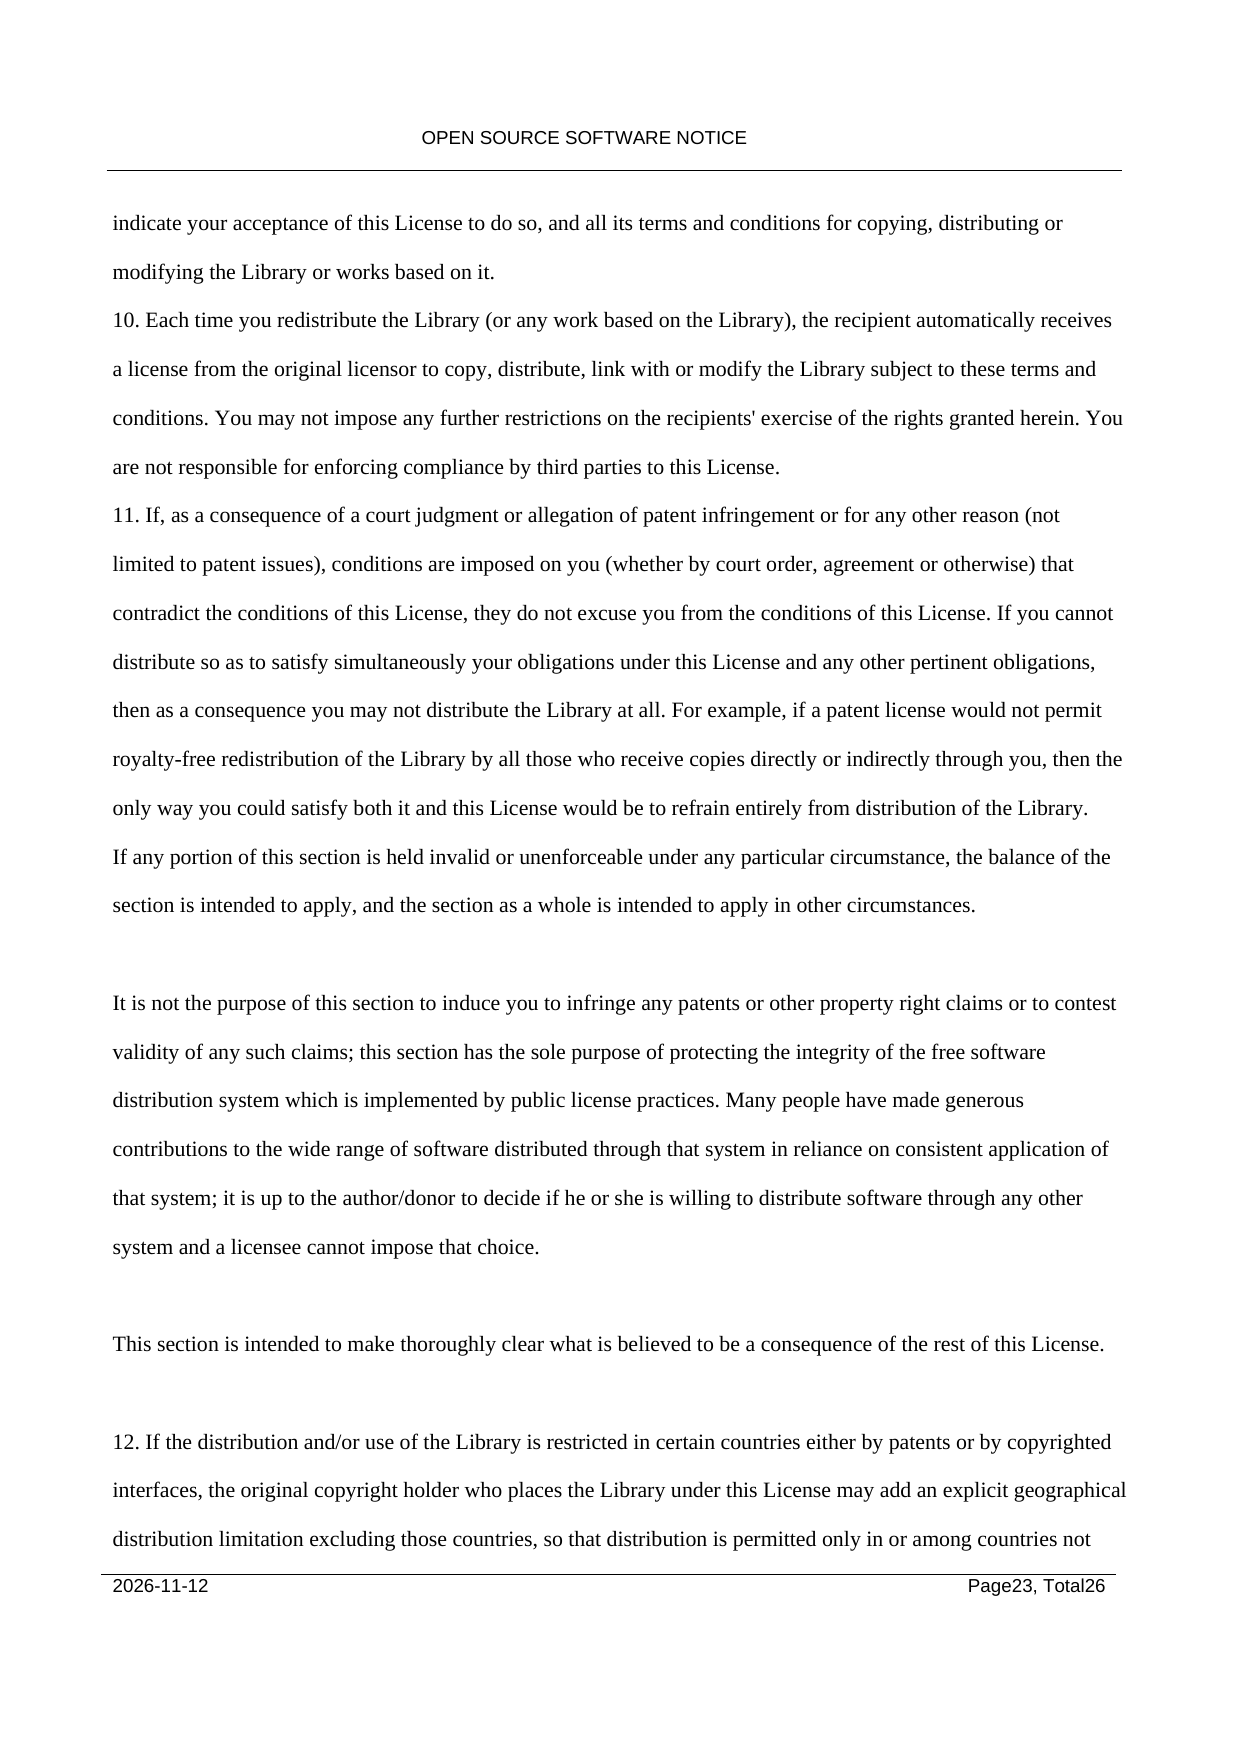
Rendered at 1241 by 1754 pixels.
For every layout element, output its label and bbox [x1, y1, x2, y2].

text [112, 206, 1128, 1555]
